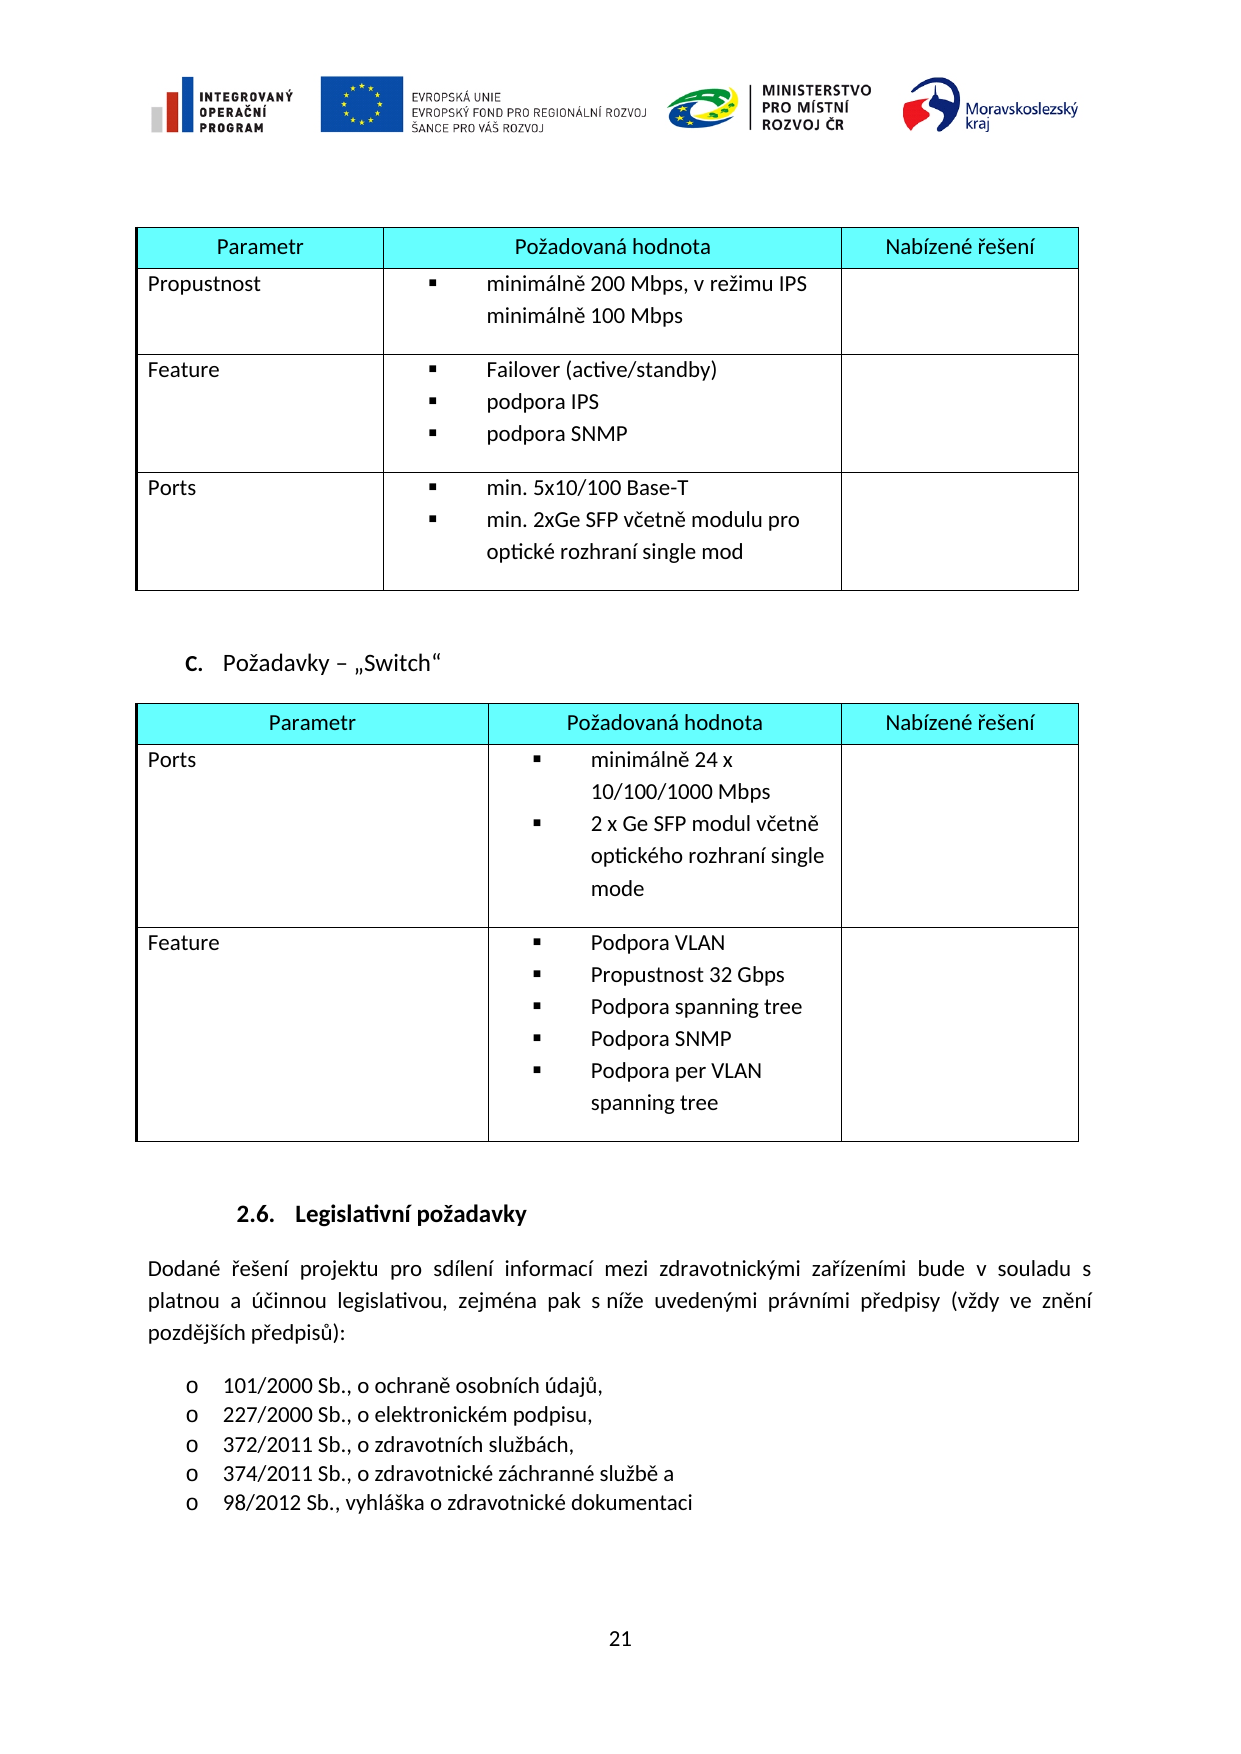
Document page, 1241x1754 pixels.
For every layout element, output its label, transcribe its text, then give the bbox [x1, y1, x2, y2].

table_cell Feature [138, 928, 488, 1141]
table_cell Ports [138, 473, 383, 590]
table_cell Failover (active/standby) podpora IPS podpora SNMP [384, 355, 841, 472]
table_cell [842, 745, 1078, 927]
table_cell Feature [138, 355, 383, 472]
table_header Parametr [138, 228, 383, 268]
text Dodané řešení projektu pro sdílení informací mezi zdravotnickými zařízeními bude v souladu s platnou a účinnou legislativou, zejména pak s níže uvedenými právními předpisy (vždy ve znění pozdějších předpisů): [148, 1254, 1092, 1346]
list 98/2012 Sb., vyhláška o zdravotnické dokumentaci [185, 1488, 1092, 1517]
table_cell Podpora VLAN Propustnost 32 Gbps Podpora spanning tree Podpora SNMP Podpora per VLAN spanning tree [489, 928, 841, 1141]
list Legislativní požadavky [236, 1198, 1092, 1229]
table_cell [842, 473, 1078, 590]
table_cell min. 5x10/100 Base-T min. 2xGe SFP včetně modulu pro optické rozhraní single mod [384, 473, 841, 590]
list 227/2000 Sb., o elektronickém podpisu, [185, 1401, 1092, 1430]
table_header Nabízené řešení [842, 704, 1078, 744]
table_cell [842, 269, 1078, 354]
table_cell Propustnost [138, 269, 383, 354]
table_header Požadovaná hodnota [489, 704, 841, 744]
table_cell [842, 355, 1078, 472]
list 101/2000 Sb., o ochraně osobních údajů, [185, 1371, 1092, 1401]
table_cell minimálně 200 Mbps, v režimu IPS minimálně 100 Mbps [384, 269, 841, 354]
list 372/2011 Sb., o zdravotních službách, [185, 1430, 1092, 1459]
table_header Požadovaná hodnota [384, 228, 841, 268]
table_cell Ports [138, 745, 488, 927]
table_cell [842, 928, 1078, 1141]
table_header Parametr [138, 704, 488, 744]
table_cell minimálně 24 x 10/100/1000 Mbps 2 x Ge SFP modul včetně optického rozhraní single mode [489, 745, 841, 927]
list 374/2011 Sb., o zdravotnické záchranné službě a [185, 1459, 1092, 1488]
list Požadavky – „Switch“ [185, 647, 1092, 677]
table_header Nabízené řešení [842, 228, 1078, 268]
picture [147, 73, 1092, 143]
